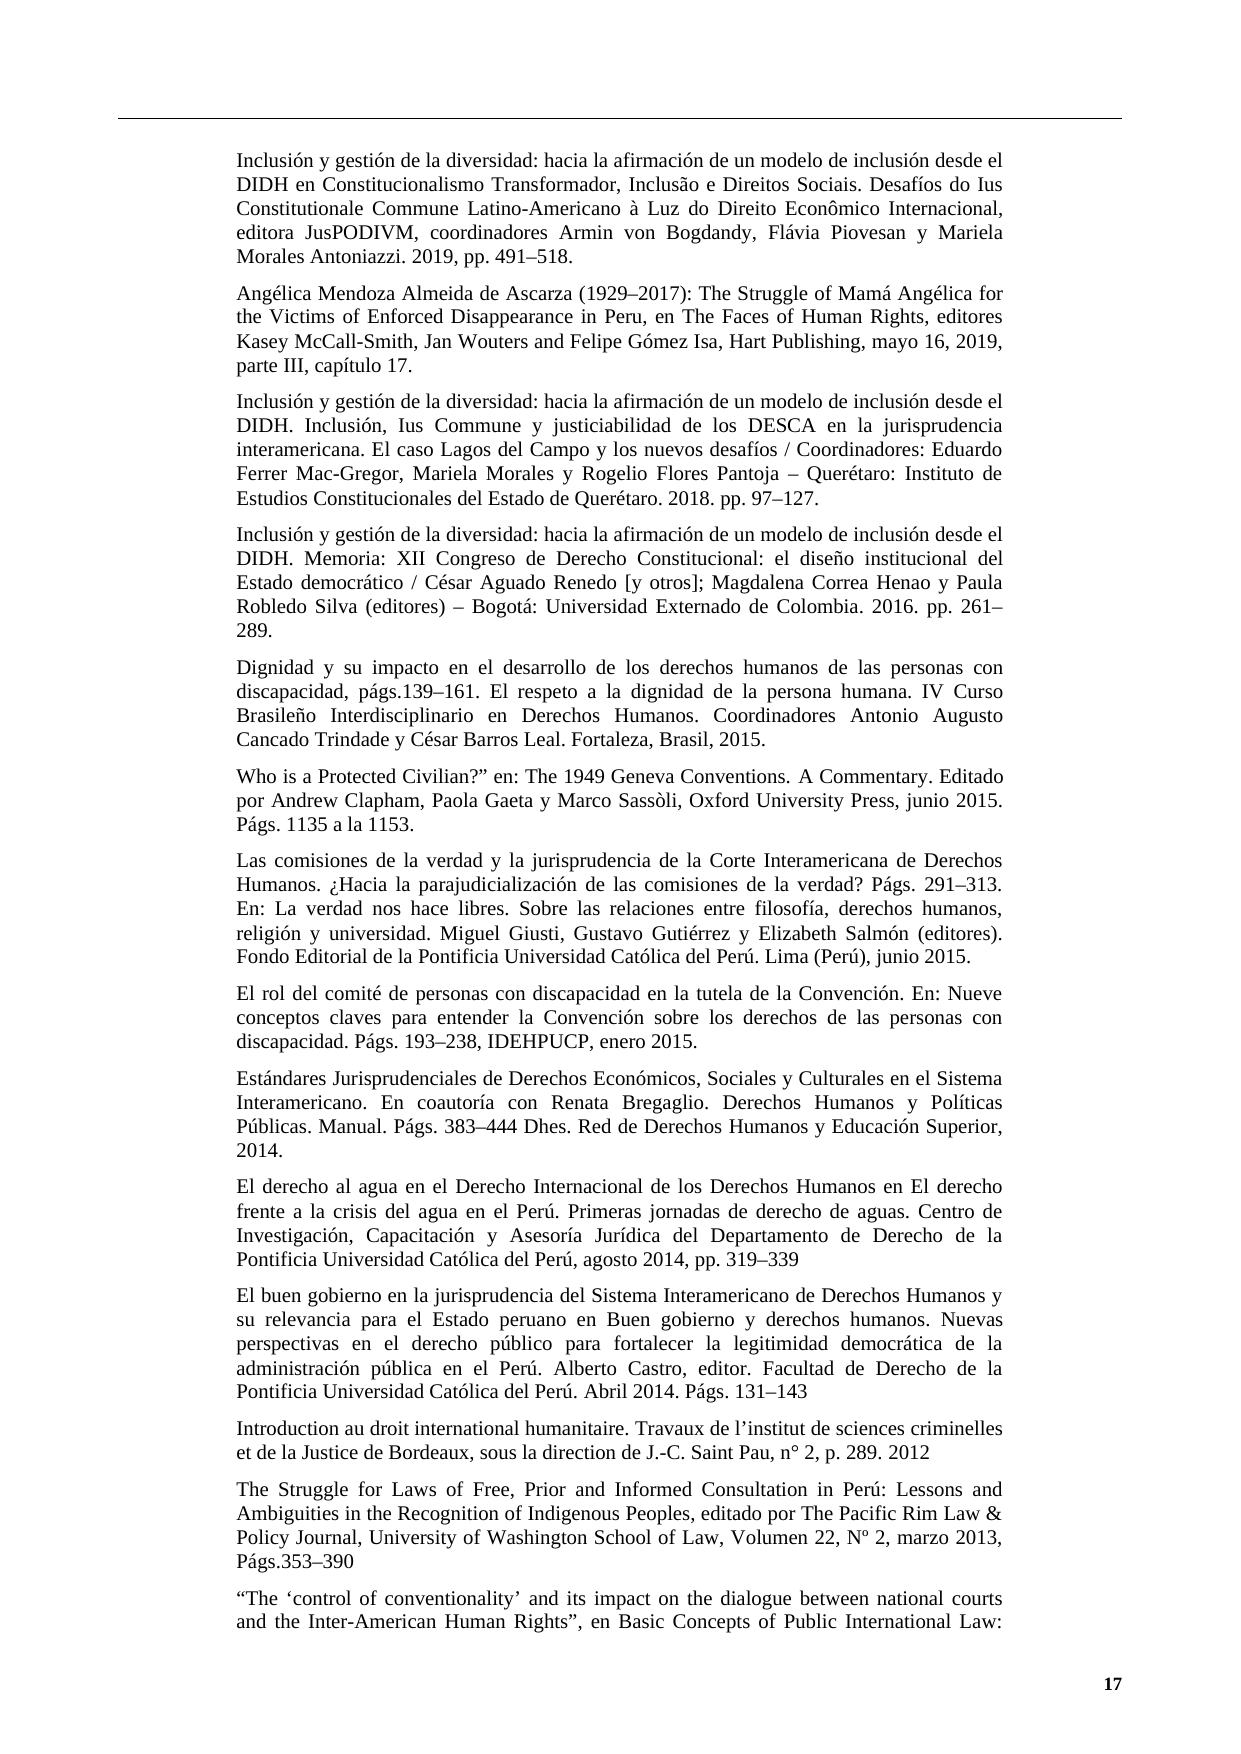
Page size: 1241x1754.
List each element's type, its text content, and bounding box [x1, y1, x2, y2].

text Who is a Protected Civilian?” en: The 1949 Geneva Conventions. A Commentary. Editado por Andrew Clapham, Paola Gaeta y Marco Sassòli, Oxford University Press, junio 2015. Págs. 1135 a la 1153. [236, 763, 1004, 836]
text Dignidad y su impacto en el desarrollo de los derechos humanos de las personas con discapacidad, págs.139–161. El respeto a la dignidad de la persona humana. IV Curso Brasileño Interdisciplinario en Derechos Humanos. Coordinadores Antonio Augusto Cancado Trindade y César Barros Leal. Fortaleza, Brasil, 2015. [236, 655, 1004, 751]
text El rol del comité de personas con discapacidad en la tutela de la Convención. En: Nueve conceptos claves para entender la Convención sobre los derechos de las personas con discapacidad. Págs. 193–238, IDEHPUCP, enero 2015. [236, 981, 1004, 1053]
text Inclusión y gestión de la diversidad: hacia la afirmación de un modelo de inclusión desde el DIDH. Inclusión, Ius Commune y justiciabilidad de los DESCA en la jurisprudencia interamericana. El caso Lagos del Campo y los nuevos desafíos / Coordinadores: Eduardo Ferrer Mac-Gregor, Mariela Morales y Rogelio Flores Pantoja – Querétaro: Instituto de Estudios Constitucionales del Estado de Querétaro. 2018. pp. 97–127. [236, 389, 1004, 509]
text Las comisiones de la verdad y la jurisprudencia de la Corte Interamericana de Derechos Humanos. ¿Hacia la parajudicialización de las comisiones de la verdad? Págs. 291–313. En: La verdad nos hace libres. Sobre las relaciones entre filosofía, derechos humanos, religión y universidad. Miguel Giusti, Gustavo Gutiérrez y Elizabeth Salmón (editores). Fondo Editorial de la Pontificia Universidad Católica del Perú. Lima (Perú), junio 2015. [236, 848, 1004, 968]
text El buen gobierno en la jurisprudencia del Sistema Interamericano de Derechos Humanos y su relevancia para el Estado peruano en Buen gobierno y derechos humanos. Nuevas perspectivas en el derecho público para fortalecer la legitimidad democrática de la administración pública en el Perú. Alberto Castro, editor. Facultad de Derecho de la Pontificia Universidad Católica del Perú. Abril 2014. Págs. 131–143 [236, 1283, 1004, 1403]
text Introduction au droit international humanitaire. Travaux de l’institut de sciences criminelles et de la Justice de Bordeaux, sous la direction de J.-C. Saint Pau, n° 2, p. 289. 2012 [236, 1416, 1004, 1464]
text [236, 1585, 1004, 1633]
text El derecho al agua en el Derecho Internacional de los Derechos Humanos en El derecho frente a la crisis del agua en el Perú. Primeras jornadas de derecho de aguas. Centro de Investigación, Capacitación y Asesoría Jurídica del Departamento de Derecho de la Pontificia Universidad Católica del Perú, agosto 2014, pp. 319–339 [236, 1174, 1004, 1271]
text Inclusión y gestión de la diversidad: hacia la afirmación de un modelo de inclusión desde el DIDH. Memoria: XII Congreso de Derecho Constitucional: el diseño institucional del Estado democrático / César Aguado Renedo [y otros]; Magdalena Correa Henao y Paula Robledo Silva (editores) – Bogotá: Universidad Externado de Colombia. 2016. pp. 261–289. [236, 522, 1004, 642]
text The Struggle for Laws of Free, Prior and Informed Consultation in Perú: Lessons and Ambiguities in the Recognition of Indigenous Peoples, editado por The Pacific Rim Law & Policy Journal, University of Washington School of Law, Volumen 22, Nº 2, marzo 2013, Págs.353–390 [236, 1477, 1004, 1573]
text Inclusión y gestión de la diversidad: hacia la afirmación de un modelo de inclusión desde el DIDH en Constitucionalismo Transformador, Inclusão e Direitos Sociais. Desafíos do Ius Constitutionale Commune Latino-Americano à Luz do Direito Econômico Internacional, editora JusPODIVM, coordinadores Armin von Bogdandy, Flávia Piovesan y Mariela Morales Antoniazzi. 2019, pp. 491–518. [236, 148, 1004, 268]
text Estándares Jurisprudenciales de Derechos Económicos, Sociales y Culturales en el Sistema Interamericano. En coautoría con Renata Bregaglio. Derechos Humanos y Políticas Públicas. Manual. Págs. 383–444 Dhes. Red de Derechos Humanos y Educación Superior, 2014. [236, 1066, 1004, 1162]
text Angélica Mendoza Almeida de Ascarza (1929–2017): The Struggle of Mamá Angélica for the Victims of Enforced Disappearance in Peru, en The Faces of Human Rights, editores Kasey McCall-Smith, Jan Wouters and Felipe Gómez Isa, Hart Publishing, mayo 16, 2019, parte III, capítulo 17. [236, 280, 1004, 377]
